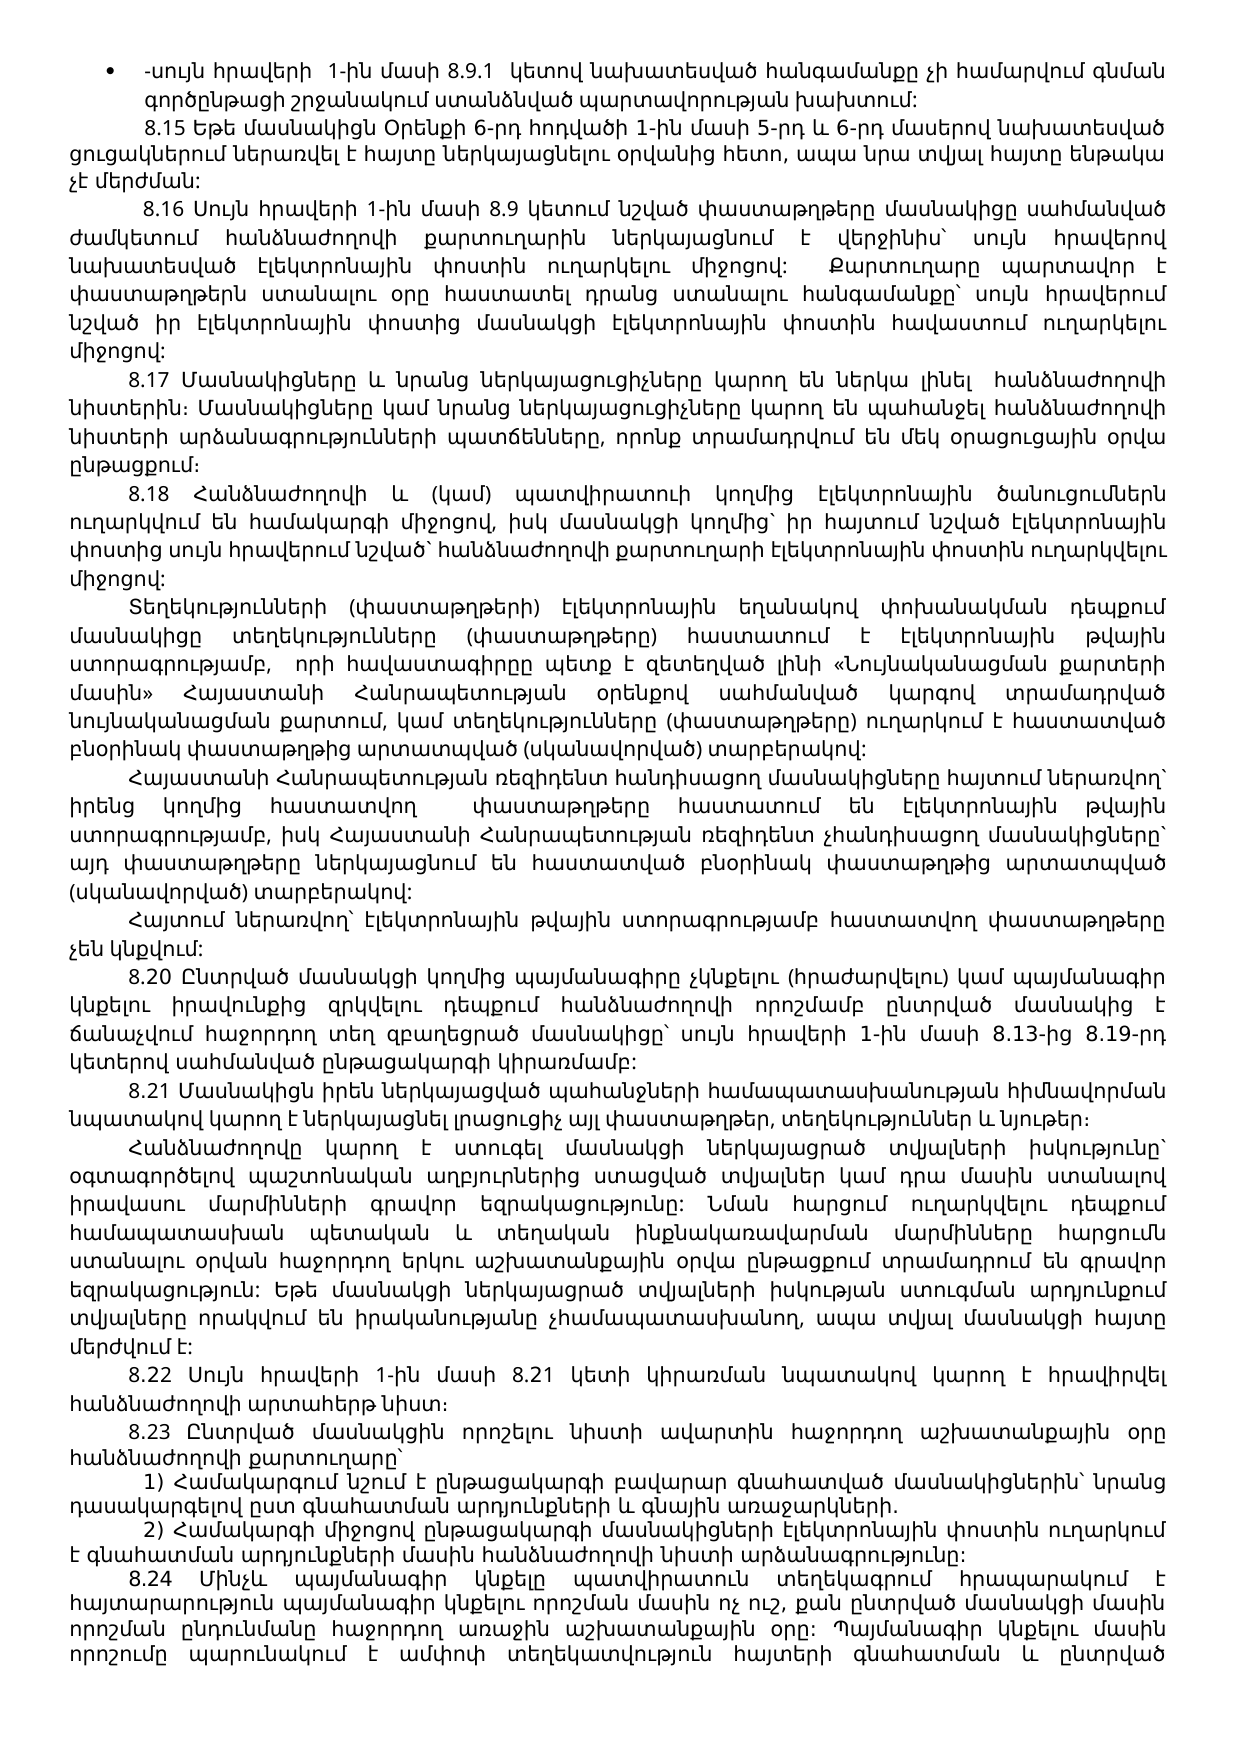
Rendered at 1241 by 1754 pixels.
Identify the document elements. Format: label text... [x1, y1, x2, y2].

text Հայաստանի Հանրապետության ռեզիդենտ հանդիսացող մասնակիցները հայտում ներառվող` իրենց կողմից հաստատվող փաստաթղթերը հաստատում են էլեկտրոնային թվային ստորագրությամբ, իսկ Հայաստանի Հանրապետության ռեզիդենտ չհանդիսացող մասնակիցները` այդ փաստաթղթերը ներկայացնում են հաստատված բնօրինակ փաստաթղթից արտատպված (սկանավորված) տարբերակով: [69, 763, 1167, 905]
text 8.15 Եթե մասնակիցն Օրենքի 6-րդ հոդվածի 1-ին մասի 5-րդ և 6-րդ մասերով նախատեսված ցուցակներում ներառվել է հայտը ներկայացնելու օրվանից հետո, ապա նրա տվյալ հայտը ենթակա չէ մերժման: [69, 113, 1167, 194]
text 8.20 Ընտրված մասնակցի կողմից պայմանագիրը չկնքելու (հրաժարվելու) կամ պայմանագիր կնքելու իրավունքից զրկվելու դեպքում հանձնաժողովի որոշմամբ ընտրված մասնակից է ճանաչվում հաջորդող տեղ զբաղեցրած մասնակիցը՝ սույն հրավերի 1-ին մասի 8.13-ից 8.19-րդ կետերով սահմանված ընթացակարգի կիրառմամբ: [69, 962, 1167, 1076]
text 1) Համակարգում նշում է ընթացակարգի բավարար գնահատված մասնակիցներին՝ նրանց դասակարգելով ըստ գնահատման արդյունքների և գնային առաջարկների. [69, 1470, 1167, 1518]
text 8.23 Ընտրված մասնակցին որոշելու նիստի ավարտին հաջորդող աշխատանքային օրը հանձնաժողովի քարտուղարը՝ [69, 1417, 1167, 1470]
text 8.22 Սույն հրավերի 1-ին մասի 8.21 կետի կիրառման նպատակով կարող է հրավիրվել հանձնաժողովի արտահերթ նիստ։ [69, 1360, 1167, 1417]
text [69, 1567, 1167, 1666]
text 8.16 Սույն հրավերի 1-ին մասի 8.9 կետում նշված փաստաթղթերը մասնակիցը սահմանված ժամկետում հանձնաժողովի քարտուղարին ներկայացնում է վերջինիս՝ սույն հրավերով նախատեսված էլեկտրոնային փոստին ուղարկելու միջոցով: Քարտուղարը պարտավոր է փաստաթղթերն ստանալու օրը հաստատել դրանց ստանալու հանգամանքը՝ սույն հրավերում նշված իր էլեկտրոնային փոստից մասնակցի էլեկտրոնային փոստին հավաստում ուղարկելու միջոցով: [69, 194, 1167, 365]
text 8.18 Հանձնաժողովի և (կամ) պատվիրատուի կողմից էլեկտրոնային ծանուցումներն ուղարկվում են համակարգի միջոցով, իսկ մասնակցի կողմից` իր հայտում նշված էլեկտրոնային փոստից սույն հրավերում նշված` հանձնաժողովի քարտուղարի էլեկտրոնային փոստին ուղարկվելու միջոցով: [69, 479, 1167, 592]
text 8.21 Մասնակիցն իրեն ներկայացված պահանջների համապատասխանության հիմնավորման նպատակով կարող է ներկայացնել լրացուցիչ այլ փաստաթղթեր, տեղեկություններ և նյութեր։ [69, 1076, 1167, 1133]
list -սույն հրավերի 1-ին մասի 8.9.1 կետով նախատեսված հանգամանքը չի համարվում գնման գործընթացի շրջանակում ստանձնված պարտավորության խախտում: [107, 56, 1167, 113]
text Տեղեկությունների (փաստաթղթերի) էլեկտրոնային եղանակով փոխանակման դեպքում մասնակիցը տեղեկությունները (փաստաթղթերը) հաստատում է էլեկտրոնային թվային ստորագրությամբ, որի հավաստագիրըը պետք է զետեղված լինի «Նույնականացման քարտերի մասին» Հայաստանի Հանրապետության օրենքով սահմանված կարգով տրամադրված նույնականացման քարտում, կամ տեղեկությունները (փաստաթղթերը) ուղարկում է հաստատված բնօրինակ փաստաթղթից արտատպված (սկանավորված) տարբերակով: [69, 592, 1167, 763]
text Հանձնաժողովը կարող է ստուգել մասնակցի ներկայացրած տվյալների իսկությունը` օգտագործելով պաշտոնական աղբյուրներից ստացված տվյալներ կամ դրա մասին ստանալով իրավասու մարմինների գրավոր եզրակացությունը: Նման հարցում ուղարկվելու դեպքում համապատասխան պետական և տեղական ինքնակառավարման մարմինները հարցումն ստանալու օրվան հաջորդող երկու աշխատանքային օրվա ընթացքում տրամադրում են գրավոր եզրակացություն: Եթե մասնակցի ներկայացրած տվյալների իսկության ստուգման արդյունքում տվյալները որակվում են իրականությանը չհամապատասխանող, ապա տվյալ մասնակցի հայտը մերժվում է: [69, 1133, 1167, 1360]
text Հայտում ներառվող՝ էլեկտրոնային թվային ստորագրությամբ հաստատվող փաստաթղթերը չեն կնքվում: [69, 905, 1167, 962]
text 8.17 Մասնակիցները և նրանց ներկայացուցիչները կարող են ներկա լինել հանձնաժողովի նիստերին։ Մասնակիցները կամ նրանց ներկայացուցիչները կարող են պահանջել հանձնաժողովի նիստերի արձանագրությունների պատճենները, որոնք տրամադրվում են մեկ օրացուցային օրվա ընթացքում։ [69, 365, 1167, 479]
text 2) Համակարգի միջոցով ընթացակարգի մասնակիցների էլեկտրոնային փոստին ուղարկում է գնահատման արդյունքների մասին հանձնաժողովի նիստի արձանագրությունը: [69, 1518, 1167, 1567]
